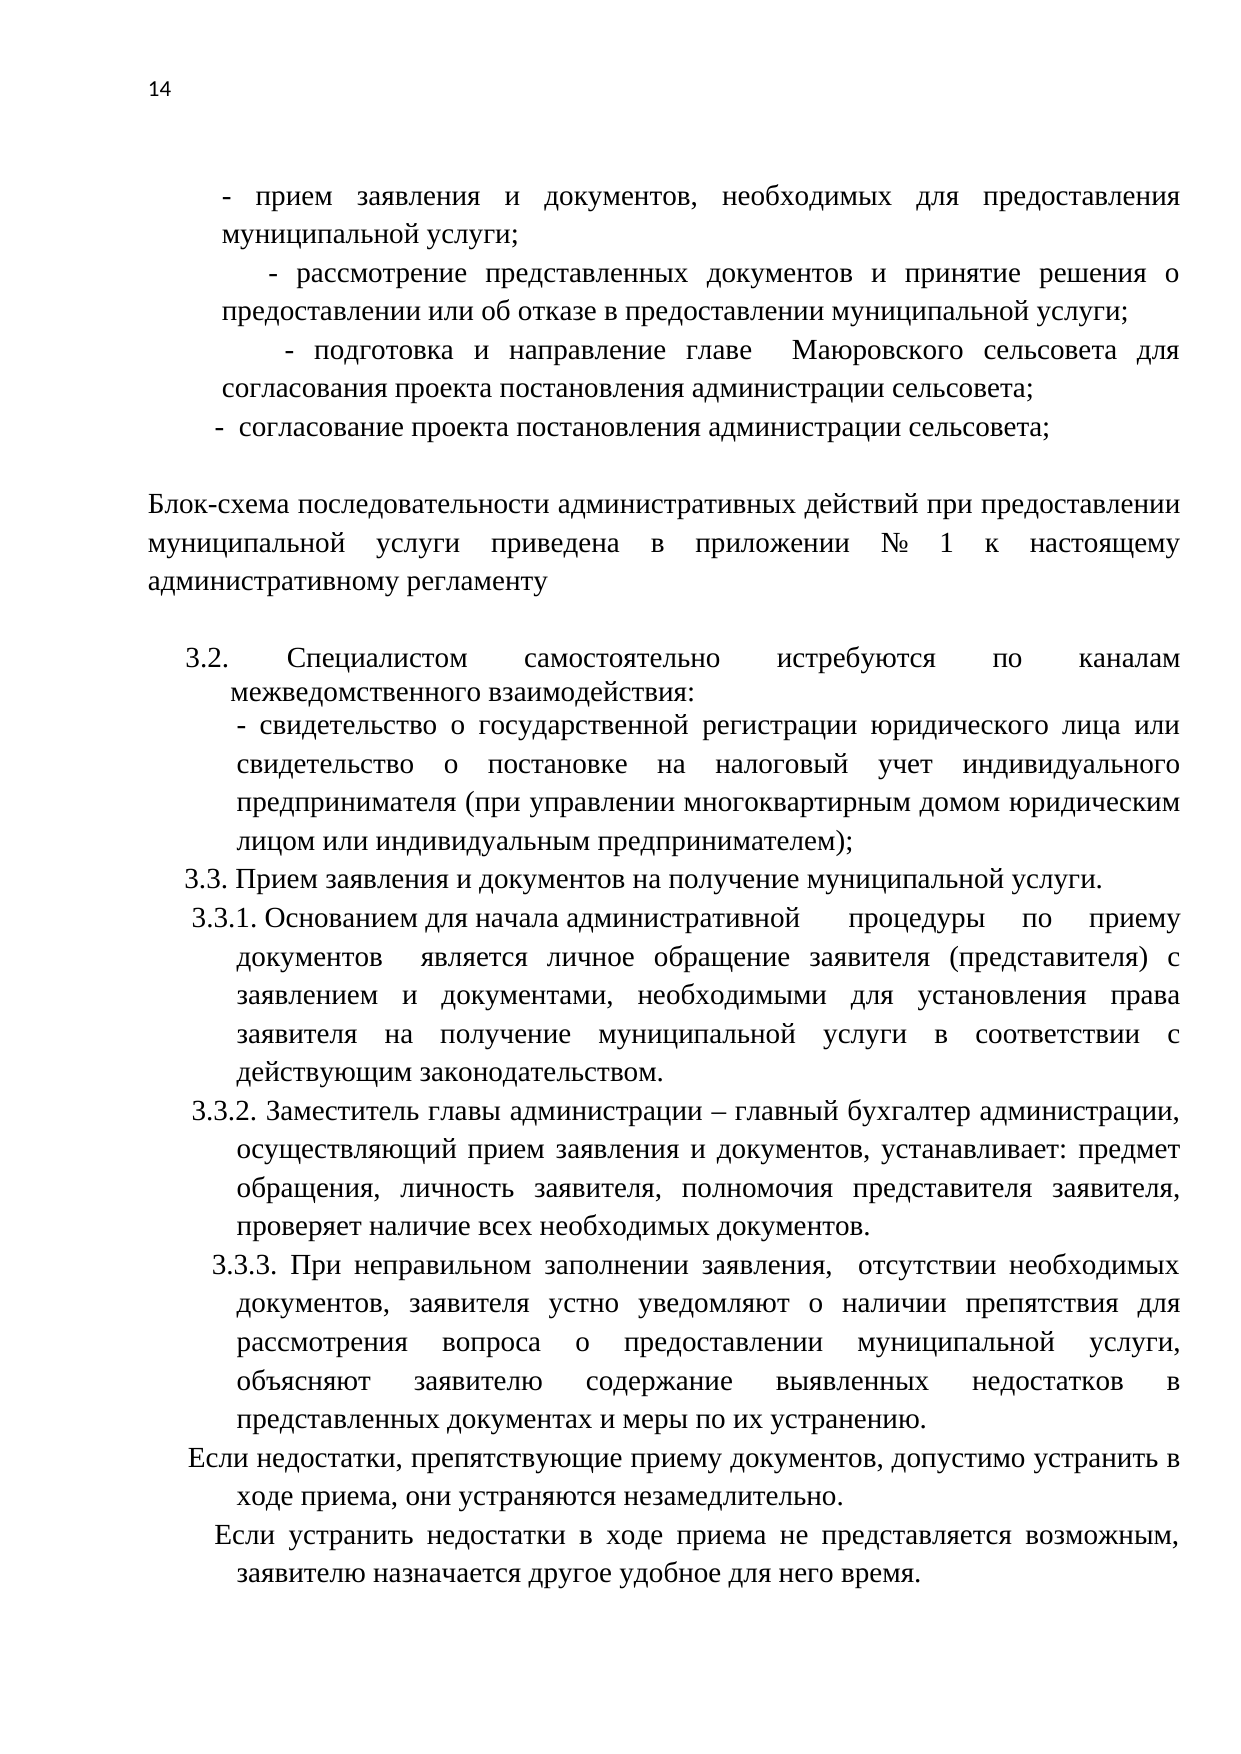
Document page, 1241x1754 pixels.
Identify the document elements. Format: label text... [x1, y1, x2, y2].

text - согласование проекта постановления администрации сельсовета; [185, 409, 1181, 443]
text Если недостатки, препятствующие приему документов, допустимо устранить в ходе приема, они устраняются незамедлительно. [148, 1440, 1181, 1512]
text 3.3.2. Заместитель главы администрации – главный бухгалтер администрации, осуществляющий прием заявления и документов, устанавливает: предмет обращения, личность заявителя, полномочия представителя заявителя, проверяет наличие всех необходимых документов. [148, 1093, 1181, 1242]
text 3.3.1. Основанием для начала административной процедуры по приему документов является личное обращение заявителя (представителя) с заявлением и документами, необходимыми для установления права заявителя на получение муниципальной услуги в соответствии с действующим законодательством. [148, 900, 1181, 1088]
text - свидетельство о государственной регистрации юридического лица или свидетельство о постановке на налоговый учет индивидуального предпринимателя (при управлении многоквартирным домом юридическим лицом или индивидуальным предпринимателем); [236, 707, 1181, 857]
text Если устранить недостатки в ходе приема не представляется возможным, заявителю назначается другое удобное для него время. [148, 1517, 1181, 1589]
text - рассмотрение представленных документов и принятие решения о предоставлении или об отказе в предоставлении муниципальной услуги; [177, 255, 1181, 327]
list Специалистом самостоятельно истребуются по каналам межведомственного взаимодействия: [185, 640, 1181, 707]
text 3.3.3. При неправильном заполнении заявления, отсутствии необходимых документов, заявителя устно уведомляют о наличии препятствия для рассмотрения вопроса о предоставлении муниципальной услуги, объясняют заявителю содержание выявленных недостатков в представленных документах и меры по их устранению. [148, 1247, 1181, 1435]
text 3.3. Прием заявления и документов на получение муниципальной услуги. [148, 862, 1181, 895]
text - подготовка и направление главе Маюровского сельсовета для согласования проекта постановления администрации сельсовета; [185, 332, 1181, 404]
text Блок-схема последовательности административных действий при предоставлении муниципальной услуги приведена в приложении № 1 к настоящему административному регламенту [148, 486, 1181, 597]
text - прием заявления и документов, необходимых для предоставления муниципальной услуги; [222, 178, 1181, 250]
